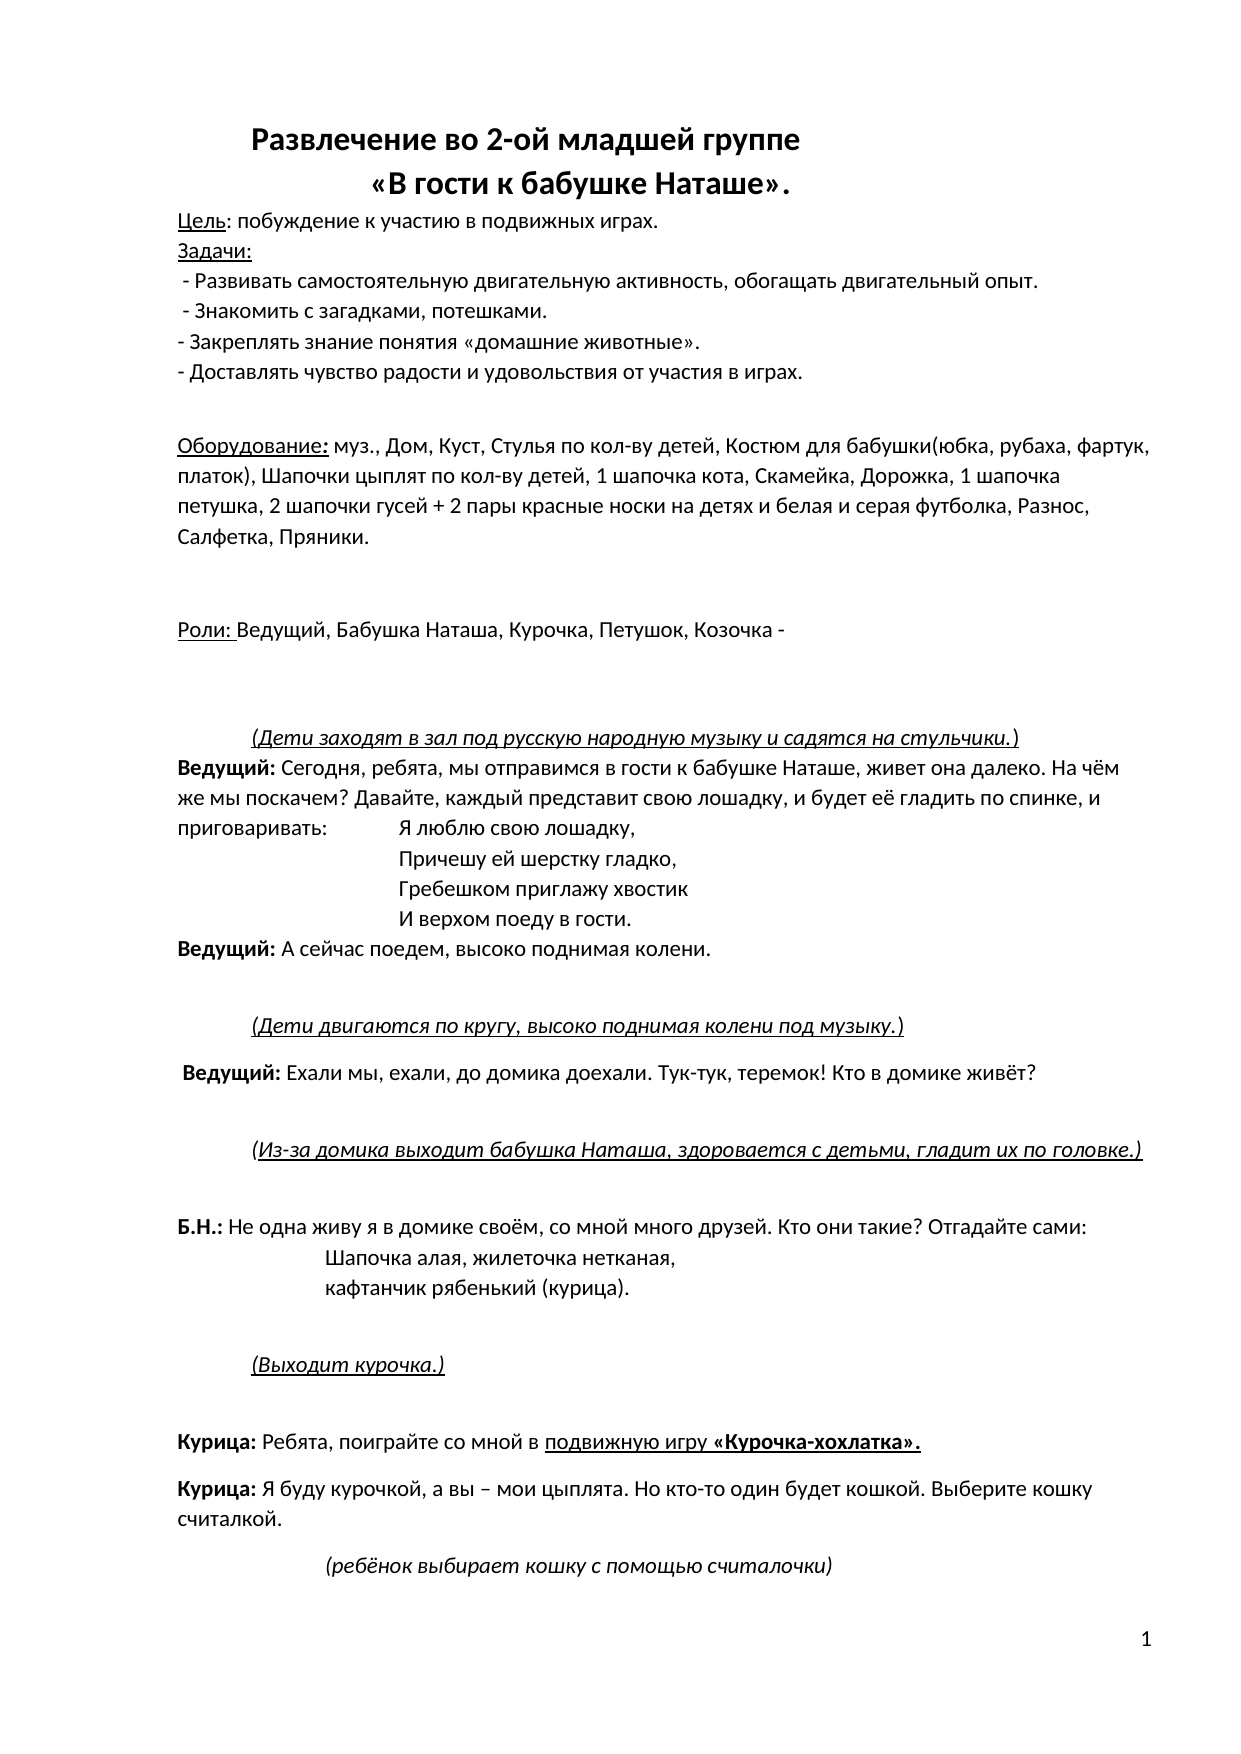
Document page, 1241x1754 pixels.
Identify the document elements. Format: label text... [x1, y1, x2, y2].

text Ведущий: Ехали мы, ехали, до домика доехали. Тук-тук, теремок! Кто в домике живёт? [177, 1058, 1152, 1086]
text Развлечение во 2-ой младшей группе [177, 118, 1152, 159]
text Оборудование: муз., Дом, Куст, Стулья по кол-ву детей, Костюм для бабушки(юбка, рубаха, фартук, платок), Шапочки цыплят по кол-ву детей, 1 шапочка кота, Скамейка, Дорожка, 1 шапочка петушка, 2 шапочки гусей + 2 пары красные носки на детях и белая и серая футболка, Разнос, Салфетка, Пряники. [177, 431, 1152, 550]
text Б.Н.: Не одна живу я в домике своём, со мной много друзей. Кто они такие? Отгадайте сами: Шапочка алая, жилеточка нетканая, кафтанчик рябенький (курица). [177, 1182, 1152, 1301]
text (Дети двигаются по кругу, высоко поднимая колени под музыку.) [177, 981, 1152, 1039]
text (ребёнок выбирает кошку с помощью считалочки) [177, 1551, 1152, 1579]
text Курица: Я буду курочкой, а вы – мои цыплята. Но кто-то один будет кошкой. Выберите кошку считалкой. [177, 1474, 1152, 1532]
text (Дети заходят в зал под русскую народную музыку и садятся на стульчики.) Ведущий: Сегодня, ребята, мы отправимся в гости к бабушке Наташе, живет она далеко. На чём же мы поскачем? Давайте, каждый представит свою лошадку, и будет её гладить по спинке, и приговаривать: Я люблю свою лошадку, Причешу ей шерстку гладко, Гребешком приглажу хвостик И верхом поеду в гости. Ведущий: А сейчас поедем, высоко поднимая колени. [177, 662, 1152, 962]
text Роли: Ведущий, Бабушка Наташа, Курочка, Петушок, Козочка - [177, 616, 1152, 644]
text (Выходит курочка.) [177, 1320, 1152, 1378]
text - Закреплять знание понятия «домашние животные». - Доставлять чувство радости и удовольствия от участия в играх. [177, 327, 1152, 385]
text «В гости к бабушке Наташе». [177, 162, 1152, 203]
text Курица: Ребята, поиграйте со мной в подвижную игру «Курочка-хохлатка». [177, 1397, 1152, 1455]
text Цель: побуждение к участию в подвижных играх. Задачи: - Развивать самостоятельную двигательную активность, обогащать двигательный опыт. - Знакомить с загадками, потешками. [177, 206, 1152, 325]
text (Из-за домика выходит бабушка Наташа, здоровается с детьми, гладит их по головке.) [177, 1105, 1152, 1163]
